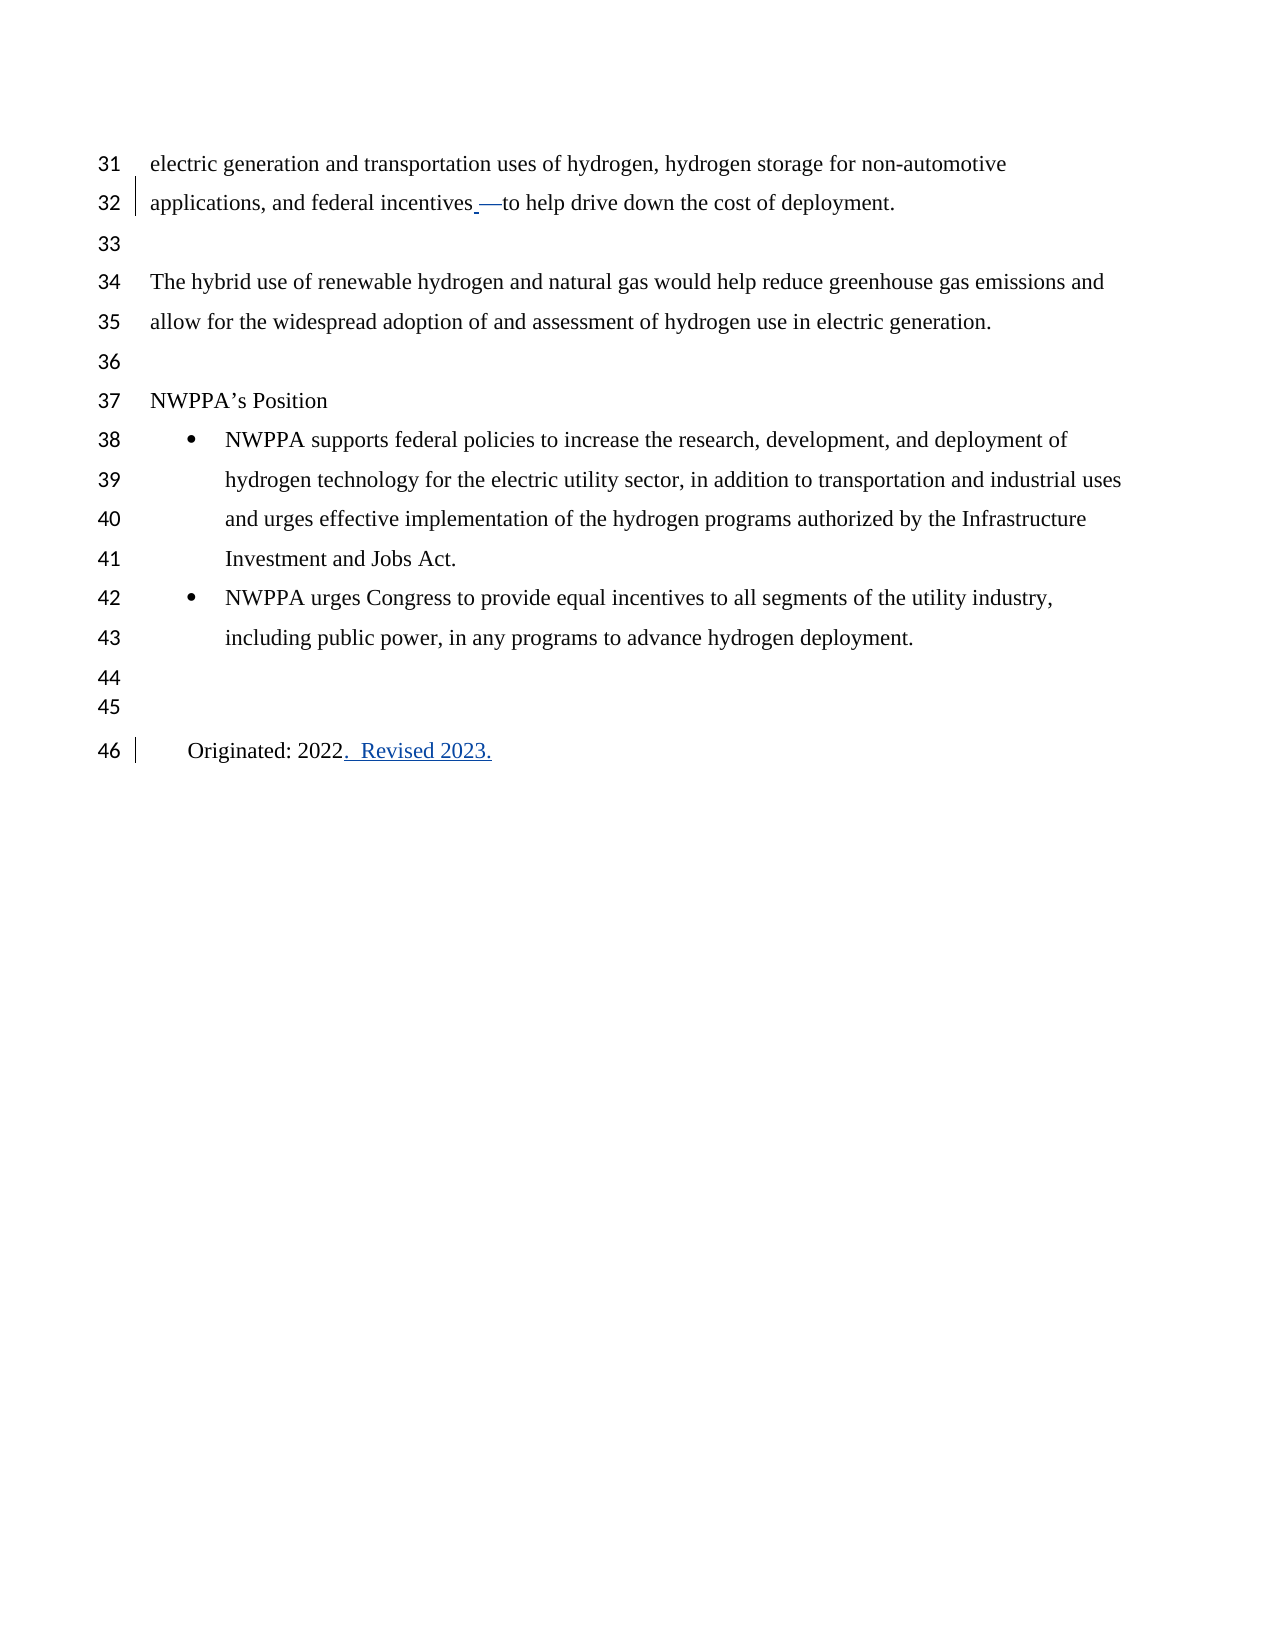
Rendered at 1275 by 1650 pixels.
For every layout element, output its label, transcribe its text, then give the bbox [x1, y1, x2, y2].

text NWPPA’s Position [150, 387, 1125, 413]
list NWPPA urges Congress to provide equal incentives to all segments of the utility industry, including public power, in any programs to advance hydrogen deployment. [187, 584, 1125, 650]
text Originated: 2022 [187, 737, 1125, 763]
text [150, 150, 1125, 216]
text The hybrid use of renewable hydrogen and natural gas would help reduce greenhouse gas emissions and allow for the widespread adoption of and assessment of hydrogen use in electric generation. [150, 268, 1125, 334]
list NWPPA supports federal policies to increase the research, development, and deployment of hydrogen technology for the electric utility sector, in addition to transportation and industrial uses and urges effective implementation of the hydrogen programs authorized by the Infrastructure Investment and Jobs Act. [187, 426, 1125, 571]
